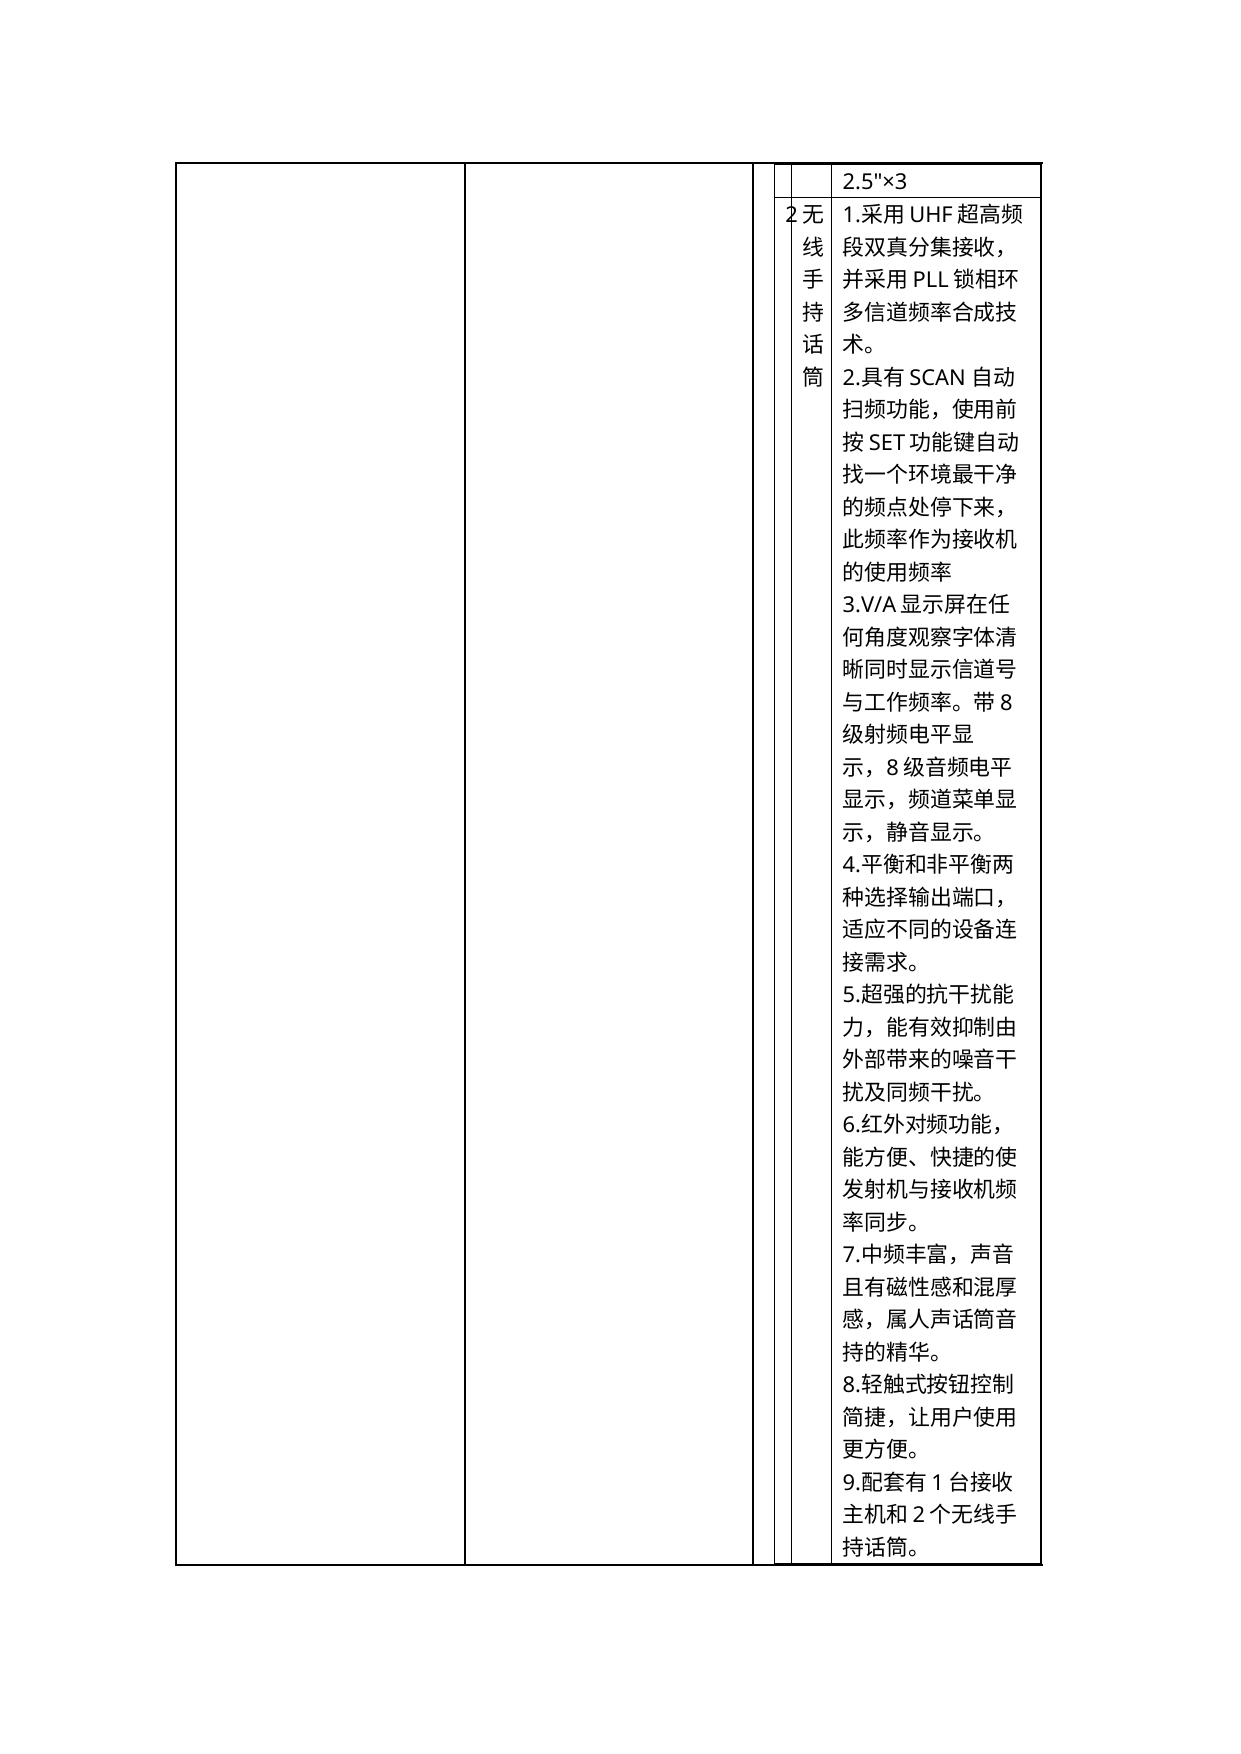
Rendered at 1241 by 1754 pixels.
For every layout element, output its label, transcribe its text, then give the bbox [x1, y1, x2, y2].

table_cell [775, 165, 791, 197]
table_cell [466, 164, 752, 1564]
table_cell 1 [177, 164, 464, 1564]
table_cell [775, 198, 791, 1563]
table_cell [754, 164, 774, 1564]
